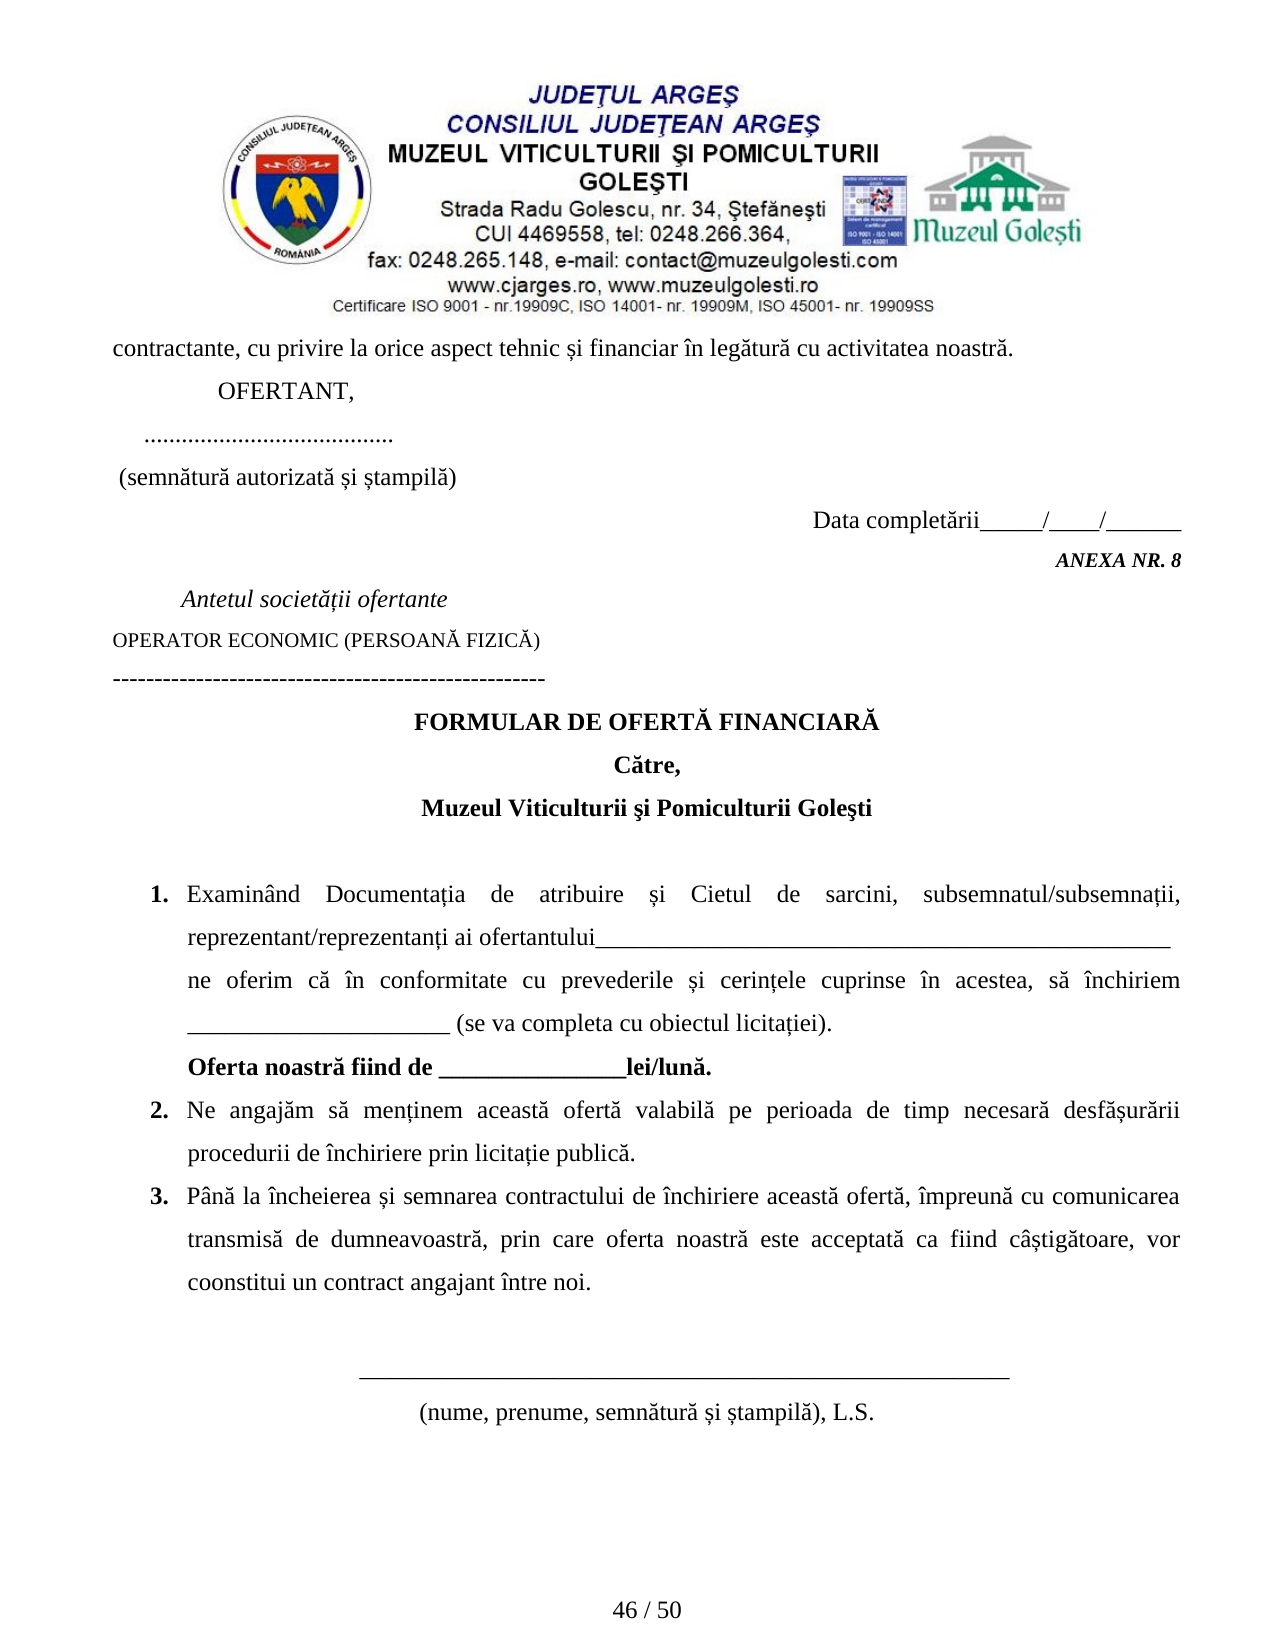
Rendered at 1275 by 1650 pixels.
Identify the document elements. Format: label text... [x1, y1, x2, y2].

text Data completării_____/____/______ [112, 505, 1181, 534]
text Muzeul Viticulturii şi Pomiculturii Goleşti [112, 793, 1181, 822]
text OFERTANT, [112, 376, 1181, 404]
text OPERATOR ECONOMIC (PERSOANĂ FIZICĂ) [112, 627, 1181, 652]
text ne oferim că în conformitate cu prevederile și cerințele cuprinse în acestea, să închiriem _____________________ (se va completa cu obiectul licitației). [187, 965, 1181, 1037]
text (nume, prenume, semnătură și ștampilă), L.S. [112, 1397, 1181, 1425]
text FORMULAR DE OFERTĂ FINANCIARĂ [112, 707, 1181, 735]
text ANEXA NR. 8 [112, 548, 1181, 572]
text Oferta noastră fiind de _______________lei/lună. [187, 1052, 1181, 1080]
list Ne angajăm să menținem această ofertă valabilă pe perioada de timp necesară desfășurării procedurii de închiriere prin licitație publică. [150, 1095, 1181, 1167]
list Până la încheierea și semnarea contractului de închiriere această ofertă, împreună cu comunicarea transmisă de dumneavoastră, prin care oferta noastră este acceptată ca fiind câștigătoare, vor coonstitui un contract angajant între noi. [150, 1181, 1181, 1296]
list ____________________________________________________ [187, 1353, 1181, 1382]
text ........................................ [112, 419, 1181, 448]
text Către, [112, 750, 1181, 778]
text Antetul societății ofertante [112, 584, 1181, 613]
text (semnătură autorizată și ștampilă) [112, 462, 1181, 491]
text ---------------------------------------------------- [112, 663, 1181, 692]
list Examinând Documentația de atribuire și Cietul de sarcini, subsemnatul/subsemnații, reprezentant/reprezentanți ai ofertantului______________________________________________ [150, 879, 1181, 951]
picture [176, 29, 1118, 333]
